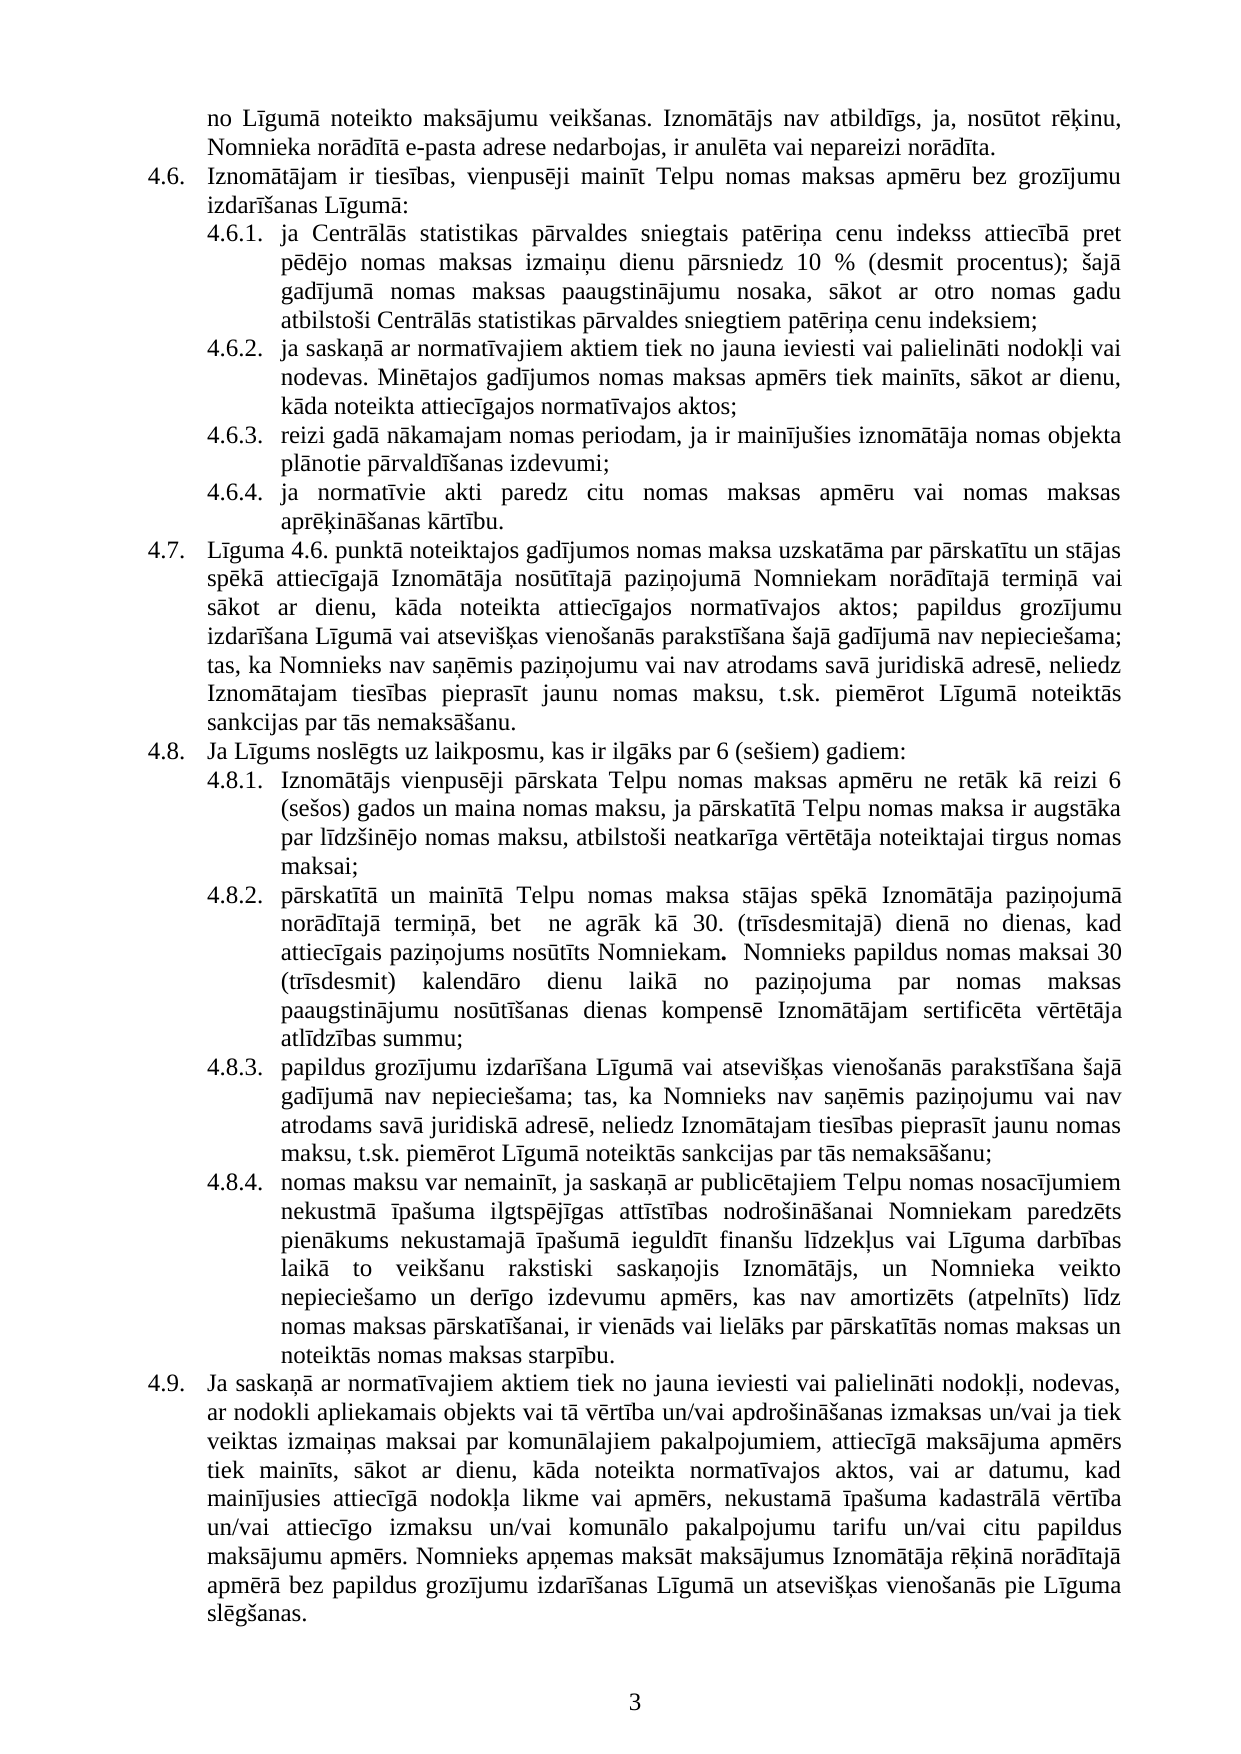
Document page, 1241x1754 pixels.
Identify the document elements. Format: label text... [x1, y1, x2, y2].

list Iznomātājam ir tiesības, vienpusēji mainīt Telpu nomas maksas apmēru bez grozījumu izdarīšanas Līgumā: [148, 161, 1122, 218]
list ja saskaņā ar normatīvajiem aktiem tiek no jauna ieviesti vai palielināti nodokļi vai nodevas. Minētajos gadījumos nomas maksas apmērs tiek mainīts, sākot ar dienu, kāda noteikta attiecīgajos normatīvajos aktos; [207, 333, 1122, 420]
list ja normatīvie akti paredz citu nomas maksas apmēru vai nomas maksas aprēķināšanas kārtību. [207, 477, 1122, 535]
list papildus grozījumu izdarīšana Līgumā vai atsevišķas vienošanās parakstīšana šajā gadījumā nav nepieciešama; tas, ka Nomnieks nav saņēmis paziņojumu vai nav atrodams savā juridiskā adresē, neliedz Iznomātajam tiesības pieprasīt jaunu nomas maksu, t.sk. piemērot Līgumā noteiktās sankcijas par tās nemaksāšanu; [207, 1052, 1122, 1167]
list reizi gadā nākamajam nomas periodam, ja ir mainījušies iznomātāja nomas objekta plānotie pārvaldīšanas izdevumi; [207, 420, 1122, 477]
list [148, 103, 1122, 161]
list Ja saskaņā ar normatīvajiem aktiem tiek no jauna ieviesti vai palielināti nodokļi, nodevas, ar nodokli apliekamais objekts vai tā vērtība un/vai apdrošināšanas izmaksas un/vai ja tiek veiktas izmaiņas maksai par komunālajiem pakalpojumiem, attiecīgā maksājuma apmērs tiek mainīts, sākot ar dienu, kāda noteikta normatīvajos aktos, vai ar datumu, kad mainījusies attiecīgā nodokļa likme vai apmērs, nekustamā īpašuma kadastrālā vērtība un/vai attiecīgo izmaksu un/vai komunālo pakalpojumu tarifu un/vai citu papildus maksājumu apmērs. Nomnieks apņemas maksāt maksājumus Iznomātāja rēķinā norādītajā apmērā bez papildus grozījumu izdarīšanas Līgumā un atsevišķas vienošanās pie Līguma slēgšanas. [148, 1368, 1122, 1627]
list nomas maksu var nemainīt, ja saskaņā ar publicētajiem Telpu nomas nosacījumiem nekustmā īpašuma ilgtspējīgas attīstības nodrošināšanai Nomniekam paredzēts pienākums nekustamajā īpašumā ieguldīt finanšu līdzekļus vai Līguma darbības laikā to veikšanu rakstiski saskaņojis Iznomātājs, un Nomnieka veikto nepieciešamo un derīgo izdevumu apmērs, kas nav amortizēts (atpelnīts) līdz nomas maksas pārskatīšanai, ir vienāds vai lielāks par pārskatītās nomas maksas un noteiktās nomas maksas starpību. [207, 1167, 1122, 1368]
list Iznomātājs vienpusēji pārskata Telpu nomas maksas apmēru ne retāk kā reizi 6 (sešos) gados un maina nomas maksu, ja pārskatītā Telpu nomas maksa ir augstāka par līdzšinējo nomas maksu, atbilstoši neatkarīga vērtētāja noteiktajai tirgus nomas maksai; [207, 765, 1122, 880]
list pārskatītā un mainītā Telpu nomas maksa stājas spēkā Iznomātāja paziņojumā norādītajā termiņā, bet ne agrāk kā 30. (trīsdesmitajā) dienā no dienas, kad attiecīgais paziņojums nosūtīts Nomniekam. Nomnieks papildus nomas maksai 30 (trīsdesmit) kalendāro dienu laikā no paziņojuma par nomas maksas paaugstinājumu nosūtīšanas dienas kompensē Iznomātājam sertificēta vērtētāja atlīdzības summu; [207, 880, 1122, 1052]
list Ja Līgums noslēgts uz laikposmu, kas ir ilgāks par 6 (sešiem) gadiem: [148, 736, 1122, 765]
list ja Centrālās statistikas pārvaldes sniegtais patēriņa cenu indekss attiecībā pret pēdējo nomas maksas izmaiņu dienu pārsniedz 10 % (desmit procentus); šajā gadījumā nomas maksas paaugstinājumu nosaka, sākot ar otro nomas gadu atbilstoši Centrālās statistikas pārvaldes sniegtiem patēriņa cenu indeksiem; [207, 218, 1122, 333]
list Līguma 4.6. punktā noteiktajos gadījumos nomas maksa uzskatāma par pārskatītu un stājas spēkā attiecīgajā Iznomātāja nosūtītajā paziņojumā Nomniekam norādītajā termiņā vai sākot ar dienu, kāda noteikta attiecīgajos normatīvajos aktos; papildus grozījumu izdarīšana Līgumā vai atsevišķas vienošanās parakstīšana šajā gadījumā nav nepieciešama; tas, ka Nomnieks nav saņēmis paziņojumu vai nav atrodams savā juridiskā adresē, neliedz Iznomātajam tiesības pieprasīt jaunu nomas maksu, t.sk. piemērot Līgumā noteiktās sankcijas par tās nemaksāšanu. [148, 535, 1122, 736]
